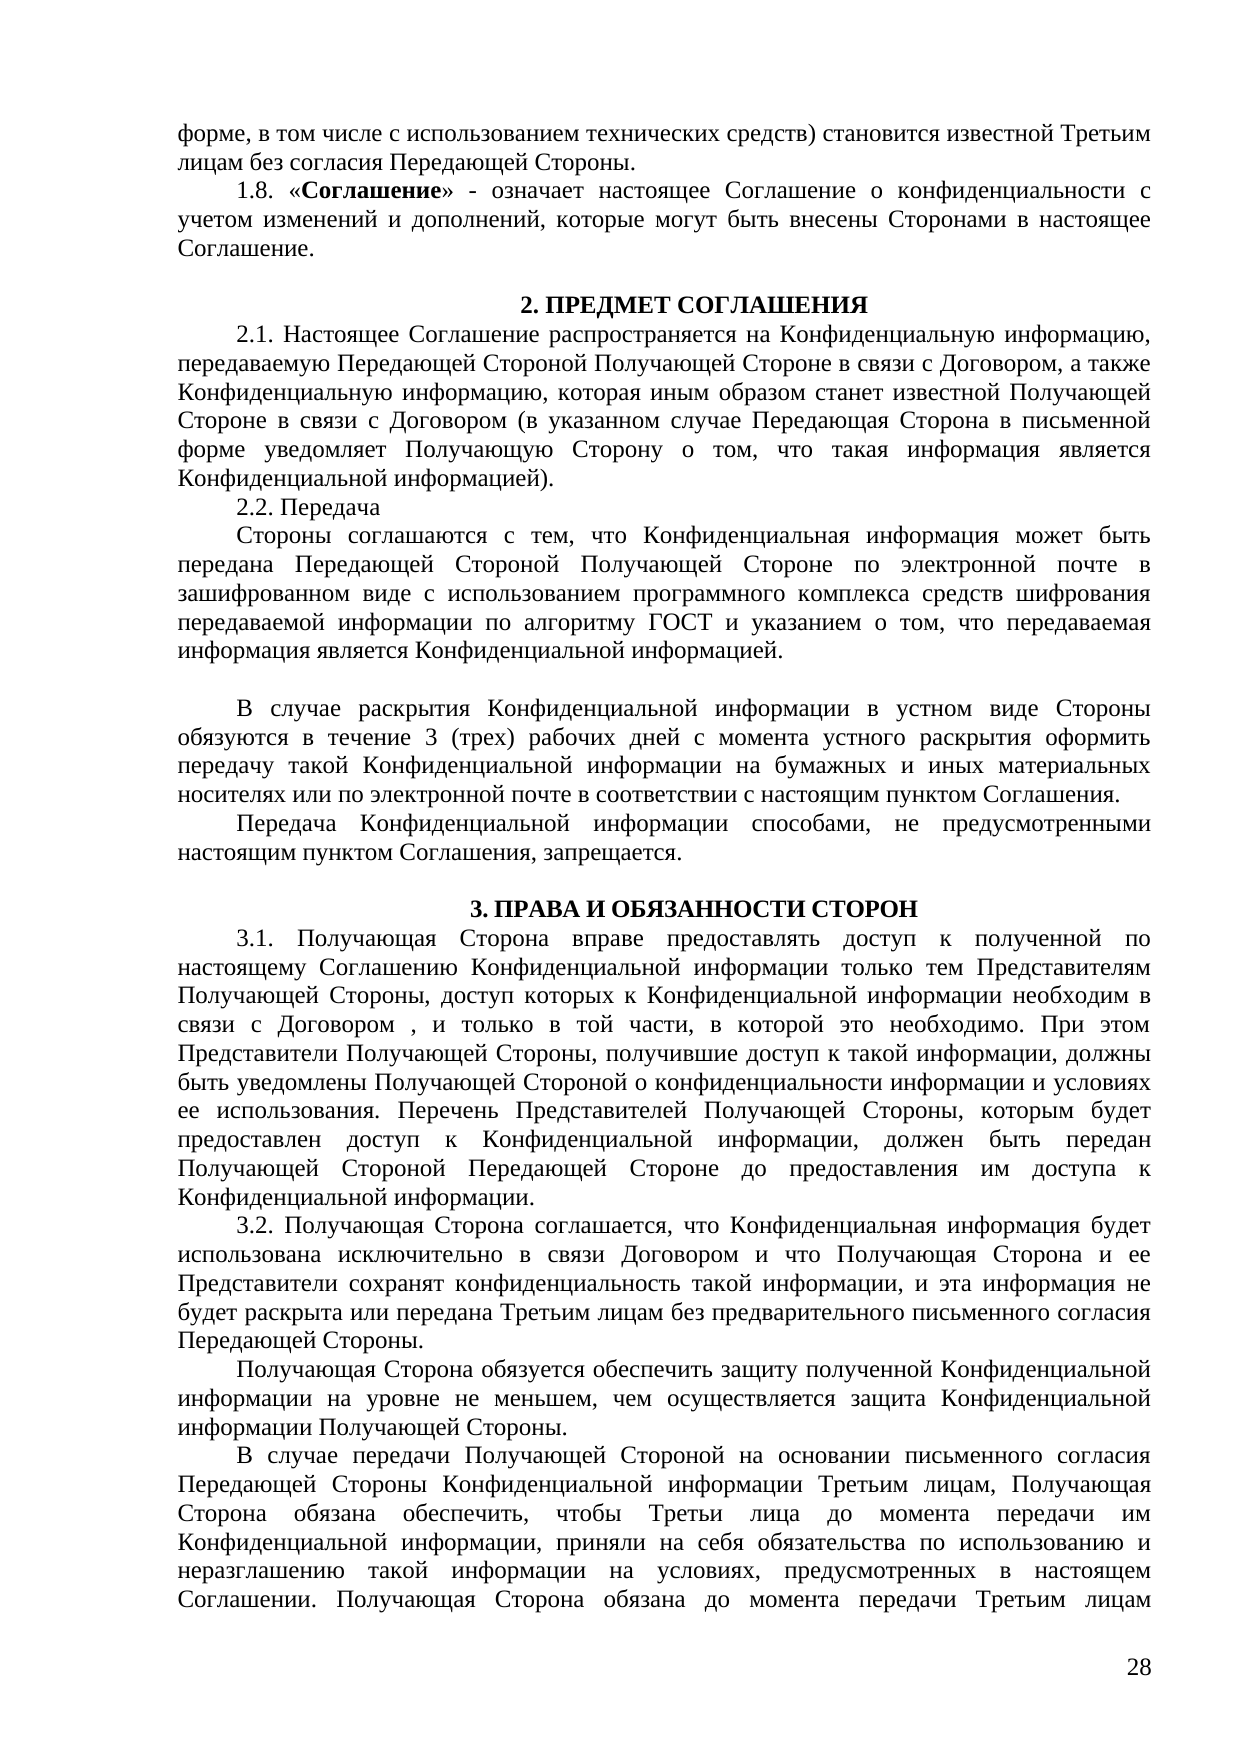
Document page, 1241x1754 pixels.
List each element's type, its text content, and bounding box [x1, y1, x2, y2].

text Стороны соглашаются с тем, что Конфиденциальная информация может быть передана Передающей Стороной Получающей Стороне по электронной почте в зашифрованном виде с использованием программного комплекса средств шифрования передаваемой информации по алгоритму ГОСТ и указанием о том, что передаваемая информация является Конфиденциальной информацией. [177, 521, 1152, 664]
text 3.1. Получающая Сторона вправе предоставлять доступ к полученной по настоящему Соглашению Конфиденциальной информации только тем Представителям Получающей Стороны, доступ которых к Конфиденциальной информации необходим в связи с Договором , и только в той части, в которой это необходимо. При этом Представители Получающей Стороны, получившие доступ к такой информации, должны быть уведомлены Получающей Стороной о конфиденциальности информации и условиях ее использования. Перечень Представителей Получающей Стороны, которым будет предоставлен доступ к Конфиденциальной информации, должен быть передан Получающей Стороной Передающей Стороне до предоставления им доступа к Конфиденциальной информации. [177, 923, 1152, 1211]
text Получающая Сторона обязуется обеспечить защиту полученной Конфиденциальной информации на уровне не меньшем, чем осуществляется защита Конфиденциальной информации Получающей Стороны. [177, 1354, 1152, 1441]
text В случае раскрытия Конфиденциальной информации в устном виде Стороны обязуются в течение 3 (трех) рабочих дней с момента устного раскрытия оформить передачу такой Конфиденциальной информации на бумажных и иных материальных носителях или по электронной почте в соответствии с настоящим пунктом Соглашения. [177, 693, 1152, 808]
text 2.1. Настоящее Соглашение распространяется на Конфиденциальную информацию, передаваемую Передающей Стороной Получающей Стороне в связи с Договором, а также Конфиденциальную информацию, которая иным образом станет известной Получающей Стороне в связи с Договором (в указанном случае Передающая Сторона в письменной форме уведомляет Получающую Сторону о том, что такая информация является Конфиденциальной информацией). [177, 319, 1152, 492]
text Передача Конфиденциальной информации способами, не предусмотренными настоящим пунктом Соглашения, запрещается. [177, 808, 1152, 866]
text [177, 1441, 1152, 1613]
text 2.2. Передача [177, 492, 1152, 521]
text 1.8. «Соглашение» - означает настоящее Соглашение о конфиденциальности с учетом изменений и дополнений, которые могут быть внесены Сторонами в настоящее Соглашение. [177, 176, 1152, 262]
text 3.2. Получающая Сторона соглашается, что Конфиденциальная информация будет использована исключительно в связи Договором и что Получающая Сторона и ее Представители сохранят конфиденциальность такой информации, и эта информация не будет раскрыта или передана Третьим лицам без предварительного письменного согласия Передающей Стороны. [177, 1211, 1152, 1354]
text 3. ПРАВА И ОБЯЗАННОСТИ СТОРОН [177, 894, 1152, 923]
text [177, 118, 1152, 176]
text 2. ПРЕДМЕТ СОГЛАШЕНИЯ [177, 291, 1152, 319]
